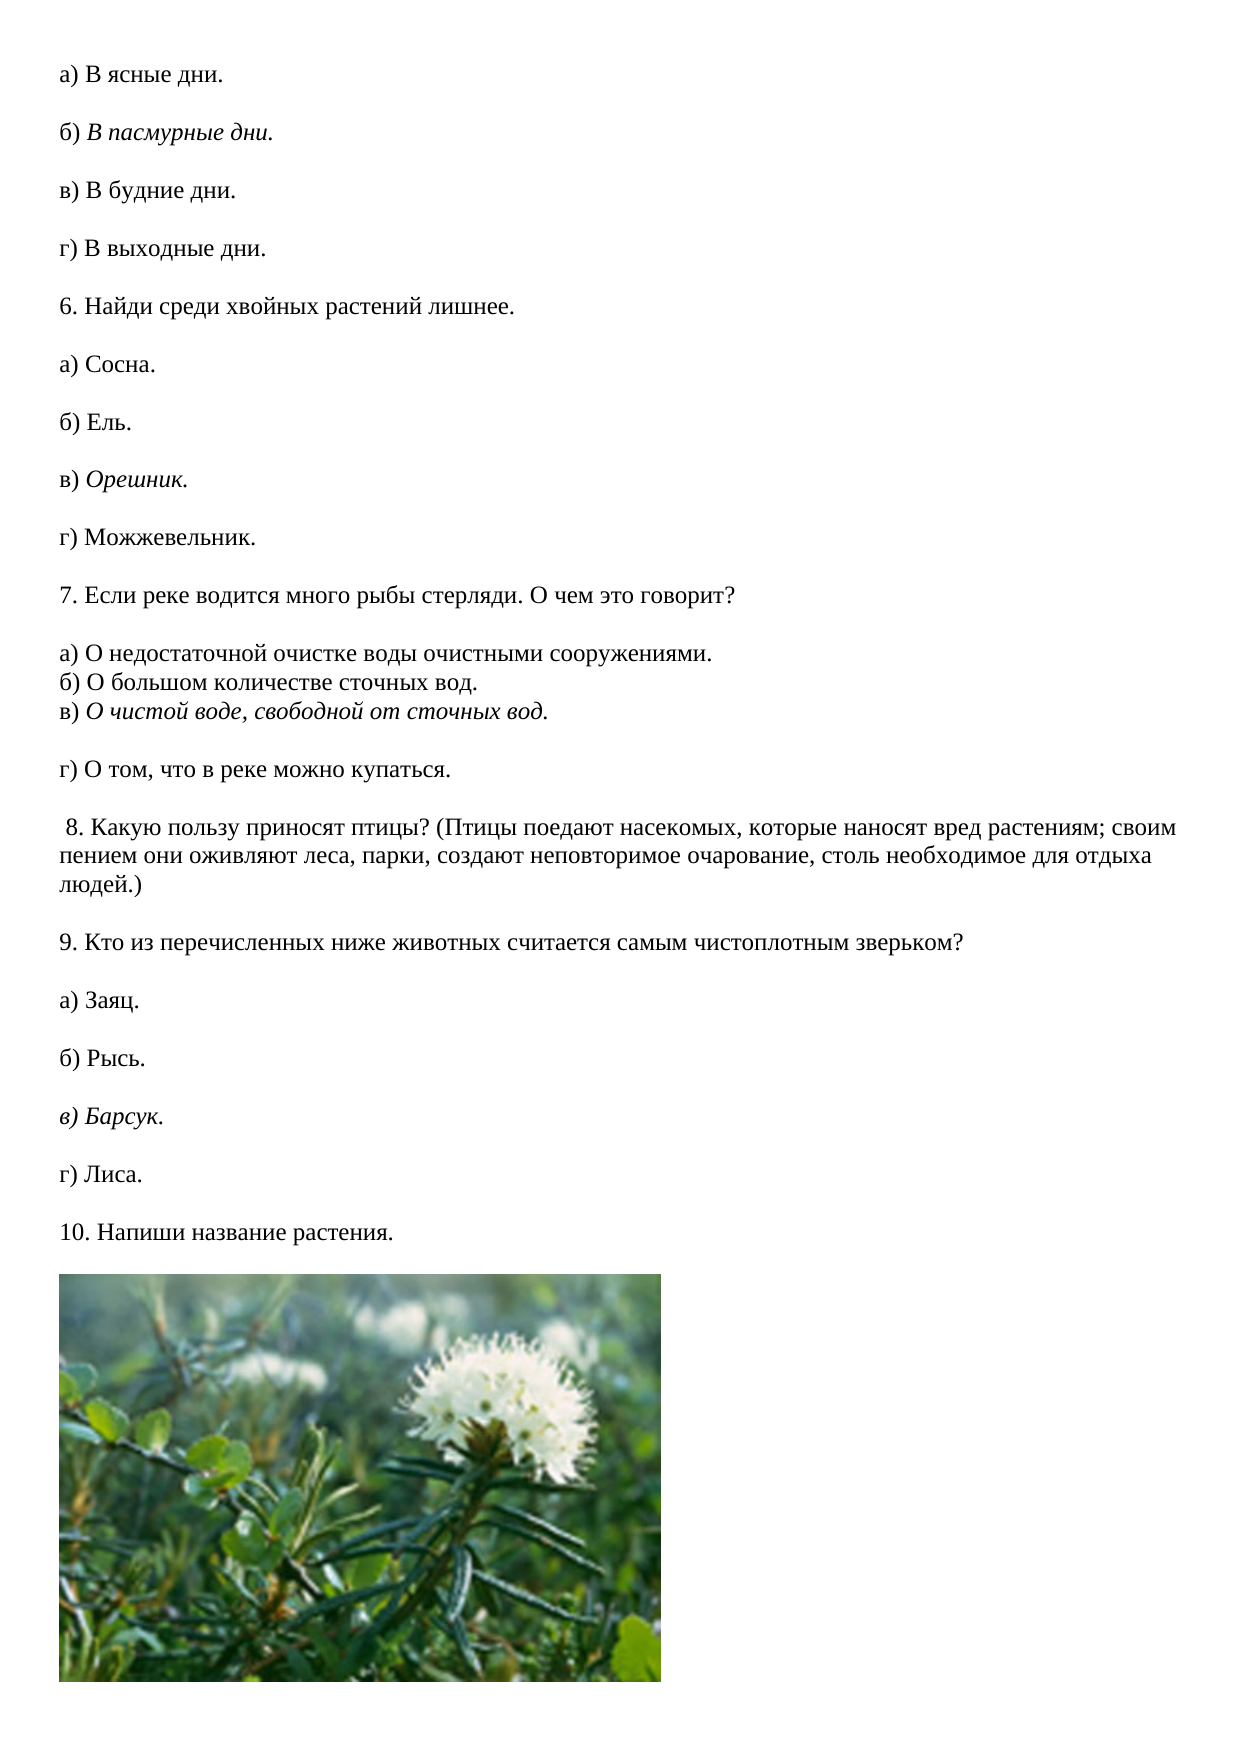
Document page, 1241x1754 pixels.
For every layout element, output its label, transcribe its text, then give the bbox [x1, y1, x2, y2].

text в) Барсук. [59, 1101, 1181, 1129]
picture [59, 1274, 661, 1682]
text б) Рысь. [59, 1043, 1181, 1072]
text а) Сосна. [59, 349, 1181, 377]
text а) О недостаточной очистке воды очистными сооружениями. б) О большом количестве сточных вод. в) О чистой воде, свободной от сточных вод. [59, 638, 1181, 724]
text 9. Кто из перечисленных ниже животных считается самым чистоплотным зверьком? [59, 927, 1181, 956]
text 6. Найди среди хвойных растений лишнее. [59, 291, 1181, 319]
text б) Ель. [59, 407, 1181, 435]
text 8. Какую пользу приносят птицы? (Птицы поедают насекомых, которые наносят вред растениям; своим пением они оживляют леса, парки, создают неповторимое очарование, столь необходимое для отдыха людей.) [59, 812, 1181, 898]
text 10. Напиши название растения. [59, 1217, 1181, 1245]
text г) Лиса. [59, 1159, 1181, 1187]
text 7. Если реке водится много рыбы стерляди. О чем это говорит? [59, 580, 1181, 609]
text в) В будние дни. [59, 175, 1181, 204]
text г) В выходные дни. [59, 233, 1181, 262]
text а) В ясные дни. [59, 59, 1181, 88]
text а) Заяц. [59, 985, 1181, 1014]
text г) О том, что в реке можно купаться. [59, 754, 1181, 782]
text в) Орешник. [59, 464, 1181, 493]
text г) Можжевельник. [59, 522, 1181, 551]
text б) В пасмурные дни. [59, 117, 1181, 146]
